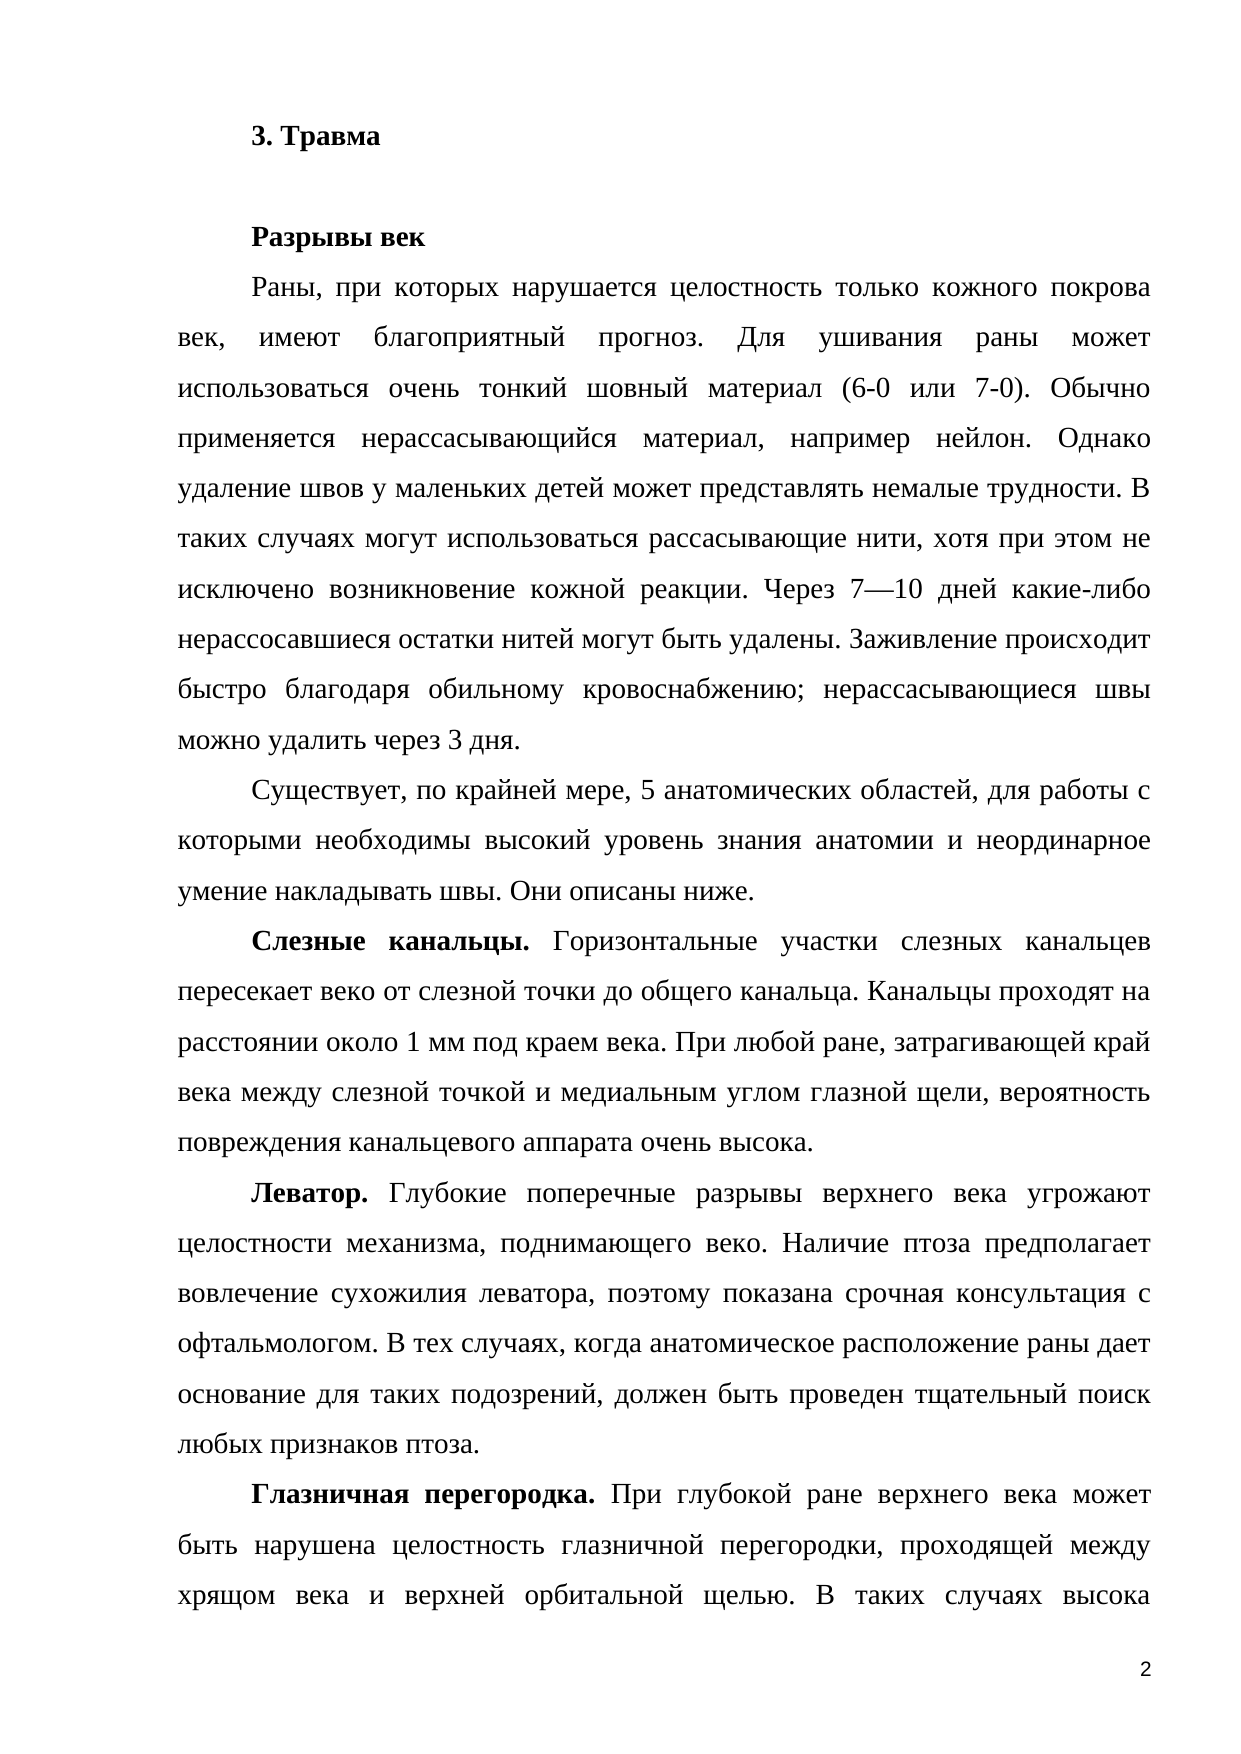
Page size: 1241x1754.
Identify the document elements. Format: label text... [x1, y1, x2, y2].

text Леватор. Глубокие поперечные разрывы верхнего века угрожают целостности механизма, поднимающего веко. Наличие птоза предполагает вовлечение сухожилия леватора, поэтому показана срочная консультация с офтальмологом. В тех случаях, когда анатомическое расположение раны дает основание для таких подозрений, должен быть проведен тщательный поиск любых признаков птоза. [177, 1175, 1152, 1460]
text Существует, по крайней мере, 5 анатомических областей, для работы с которыми необходимы высокий уровень знания анатомии и неординарное умение накладывать швы. Они описаны ниже. [177, 772, 1152, 906]
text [177, 1477, 1152, 1611]
text 3. Травма [177, 118, 1152, 152]
text Разрывы век [177, 219, 1152, 252]
text Раны, при которых нарушается целостность только кожного покрова век, имеют благоприятный прогноз. Для ушивания раны может использоваться очень тонкий шовный материал (6-0 или 7-0). Обычно применяется нерассасывающийся материал, например нейлон. Однако удаление швов у маленьких детей может представлять немалые трудности. В таких случаях могут использоваться рассасывающие нити, хотя при этом не исключено возникновение кожной реакции. Через 7—10 дней какие-либо нерассосавшиеся остатки нитей могут быть удалены. Заживление происходит быстро благодаря обильному кровоснабжению; нерассасывающиеся швы можно удалить через 3 дня. [177, 269, 1152, 755]
text Слезные канальцы. Горизонтальные участки слезных канальцев пересекает веко от слезной точки до общего канальца. Канальцы проходят на расстоянии около под краем века. При любой ране, затрагивающей край века между слезной точкой и медиальным углом глазной щели, вероятность повреждения канальцевого аппарата очень высока. [177, 923, 1152, 1158]
